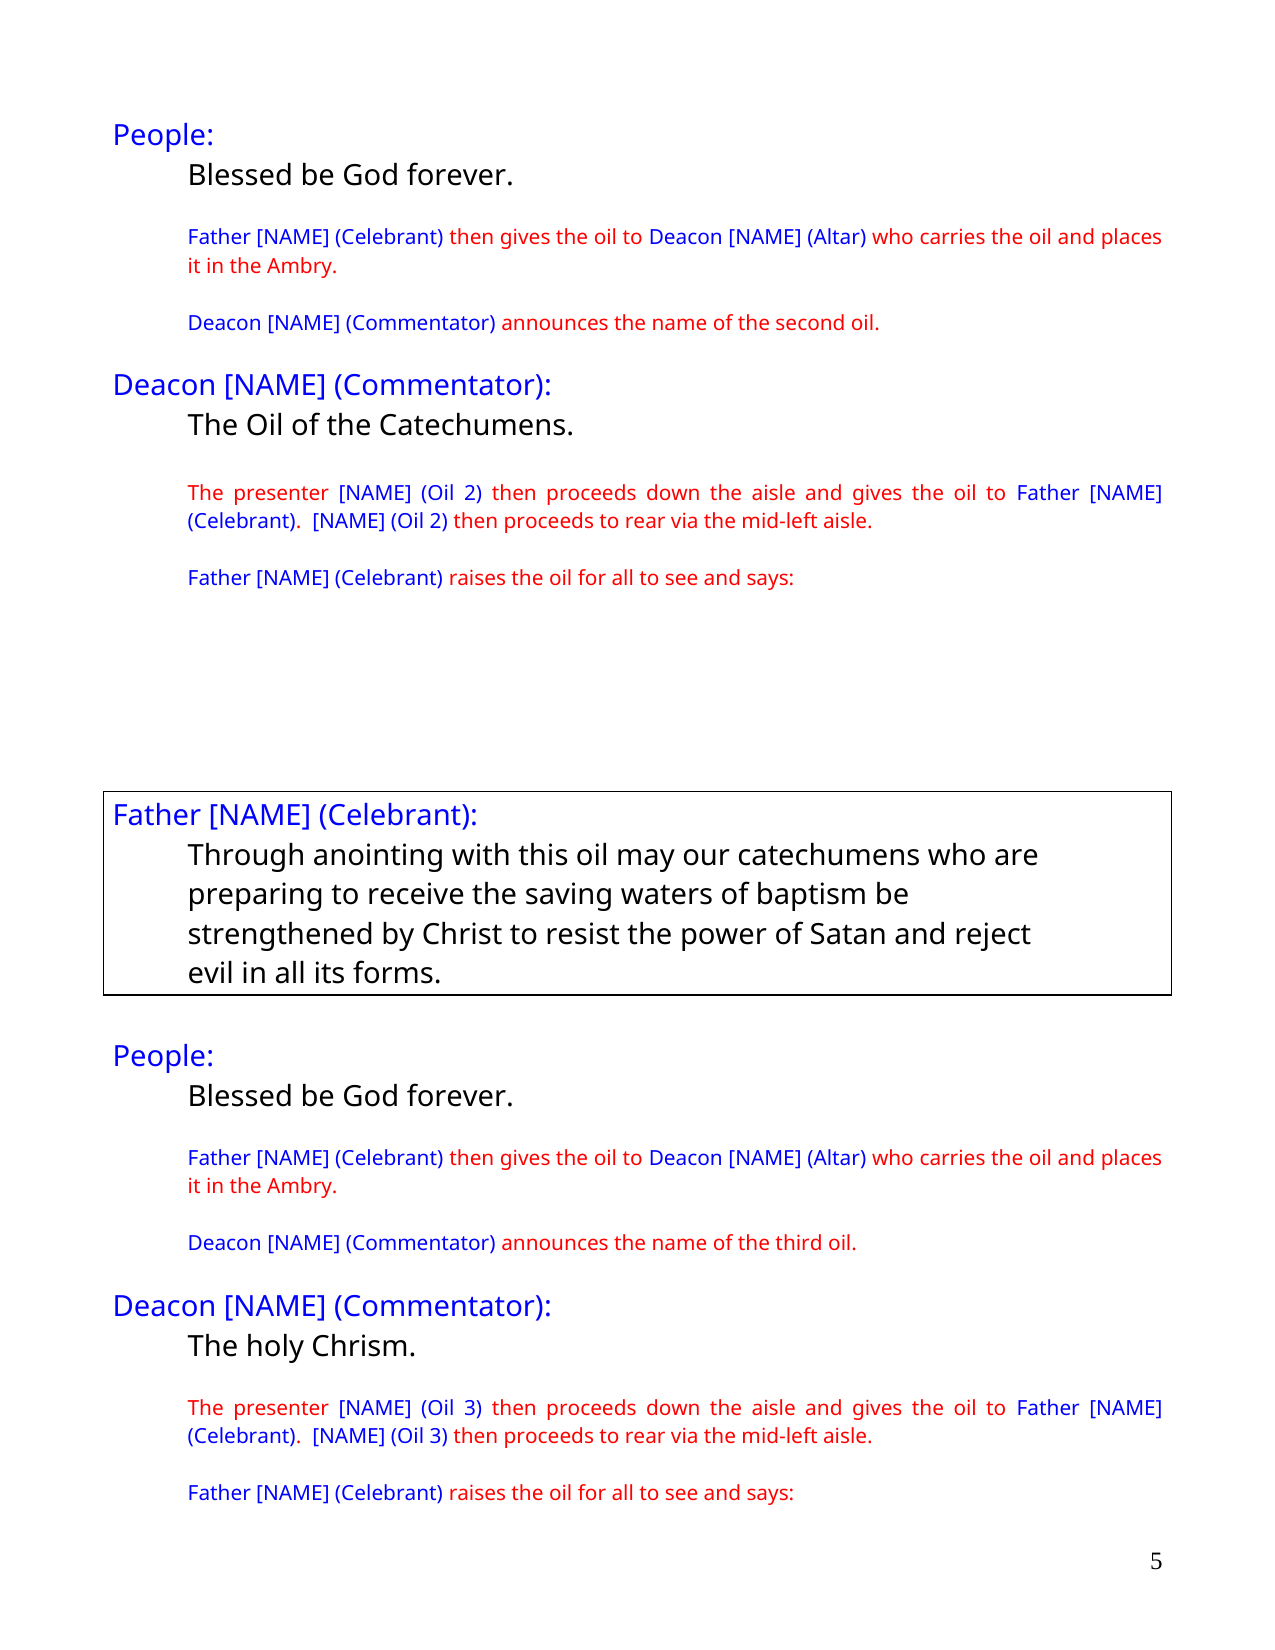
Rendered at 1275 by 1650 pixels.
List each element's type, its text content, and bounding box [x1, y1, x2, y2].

text Father [NAME] (Celebrant) raises the oil for all to see and says: [187, 563, 1162, 592]
text People: [112, 115, 1162, 154]
subtitle The holy Chrism. [112, 1325, 1162, 1365]
text preparing to receive the saving waters of baptism be [112, 873, 1162, 913]
text Deacon [NAME] (Commentator): [112, 365, 1162, 404]
text Blessed be God forever. [112, 154, 1162, 194]
text Deacon [NAME] (Commentator) announces the name of the third oil. [187, 1228, 1162, 1257]
text Father [NAME] (Celebrant) then gives the oil to Deacon [NAME] (Altar) who carries the oil and places it in the Ambry. [187, 1143, 1162, 1200]
text Deacon [NAME] (Commentator) announces the name of the second oil. [187, 308, 1162, 336]
text evil in all its forms. [104, 950, 1171, 994]
text People: [112, 1035, 1162, 1075]
text strengthened by Christ to resist the power of Satan and reject [112, 913, 1162, 950]
text The presenter [NAME] (Oil 2) then proceeds down the aisle and gives the oil to Father [NAME] (Celebrant). [NAME] (Oil 2) then proceeds to rear via the mid-left aisle. [187, 478, 1162, 535]
text Father [NAME] (Celebrant) then gives the oil to Deacon [NAME] (Altar) who carries the oil and places it in the Ambry. [187, 222, 1162, 279]
text Through anointing with this oil may our catechumens who are [112, 834, 1162, 873]
text Father [NAME] (Celebrant): [104, 792, 1171, 834]
subtitle The Oil of the Catechumens. [112, 404, 1162, 444]
text Blessed be God forever. [112, 1075, 1162, 1115]
text The presenter [NAME] (Oil 3) then proceeds down the aisle and gives the oil to Father [NAME] (Celebrant). [NAME] (Oil 3) then proceeds to rear via the mid-left aisle. [187, 1393, 1162, 1450]
text Deacon [NAME] (Commentator): [112, 1285, 1162, 1325]
text Father [NAME] (Celebrant) raises the oil for all to see and says: [187, 1478, 1162, 1507]
